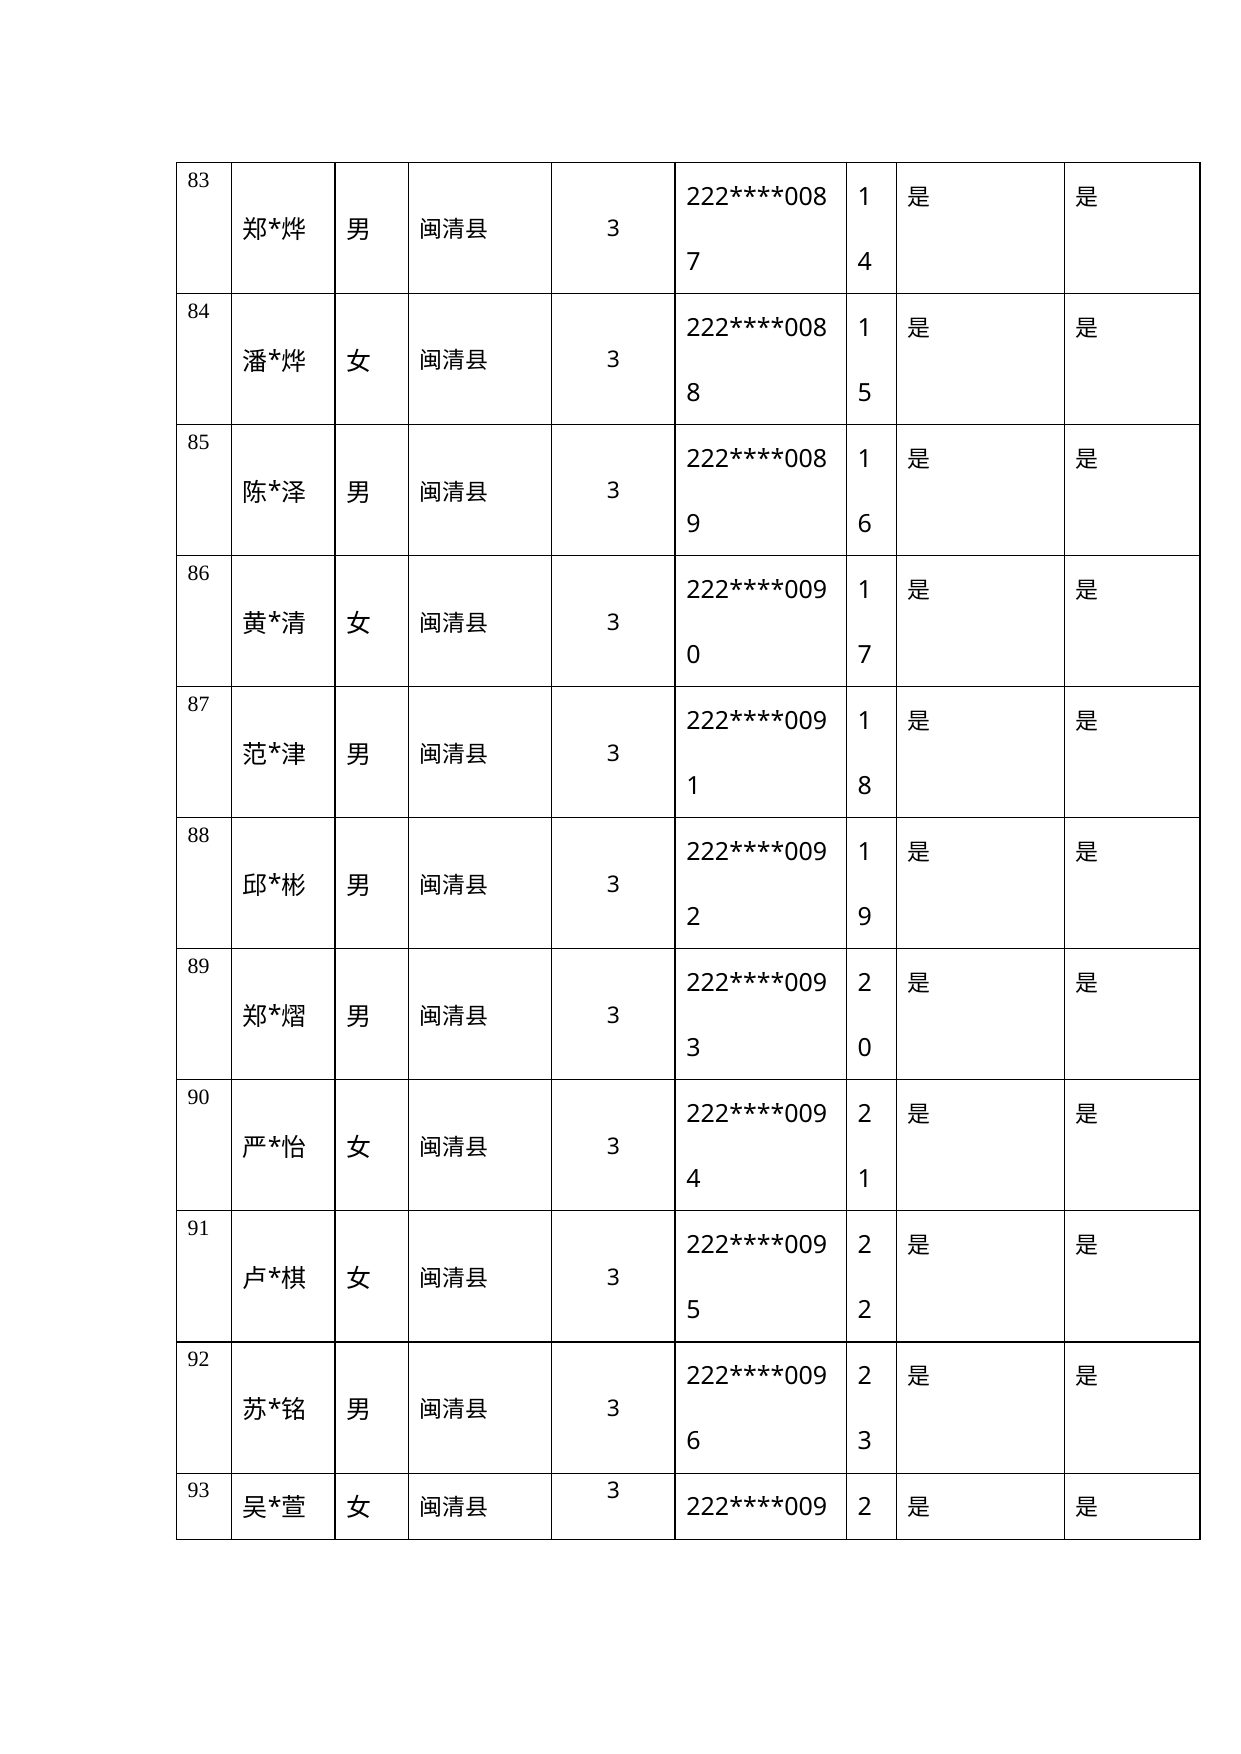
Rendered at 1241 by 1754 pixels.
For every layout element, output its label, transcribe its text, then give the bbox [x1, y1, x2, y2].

table_cell 3 [552, 818, 674, 948]
table_cell 是 [897, 556, 1064, 686]
table_cell 3 [552, 556, 674, 686]
table_cell 85 [177, 425, 231, 555]
table_cell 闽清县 [409, 1211, 551, 1341]
table_cell 黄*清 [232, 556, 334, 686]
table_cell 闽清县 [409, 425, 551, 555]
table_cell 222****0091 [676, 687, 846, 817]
table_cell 女 [336, 1211, 408, 1341]
table_cell 18 [847, 687, 896, 817]
table_cell 3 [552, 687, 674, 817]
table_cell 19 [847, 818, 896, 948]
table_cell 92 [177, 1343, 231, 1472]
table_cell 范*津 [232, 687, 334, 817]
table_cell 是 [897, 1474, 1064, 1538]
table_cell 是 [1065, 1343, 1199, 1472]
table_cell 3 [552, 425, 674, 555]
table_cell 男 [336, 163, 408, 293]
table_cell 222****0090 [676, 556, 846, 686]
table_cell 是 [1065, 949, 1199, 1079]
table_cell 女 [336, 294, 408, 424]
table_cell 闽清县 [409, 294, 551, 424]
table_cell 是 [1065, 294, 1199, 424]
table_cell 女 [336, 1474, 408, 1538]
table_cell 闽清县 [409, 687, 551, 817]
table_cell 是 [1065, 425, 1199, 555]
table_cell 是 [897, 294, 1064, 424]
table_cell 是 [897, 425, 1064, 555]
table_cell 222****0097 [676, 1474, 846, 1538]
table_cell 20 [847, 949, 896, 1079]
table_cell 苏*铭 [232, 1343, 334, 1472]
table_cell 闽清县 [409, 163, 551, 293]
table_cell 是 [1065, 1474, 1199, 1538]
table_cell 22 [847, 1211, 896, 1341]
table_cell 222****0088 [676, 294, 846, 424]
table_cell 222****0087 [676, 163, 846, 293]
table_cell 222****0095 [676, 1211, 846, 1341]
table_cell 女 [336, 1080, 408, 1210]
table_cell 90 [177, 1080, 231, 1210]
table_cell 89 [177, 949, 231, 1079]
table_cell 是 [897, 1080, 1064, 1210]
table_cell 24 [847, 1474, 896, 1538]
table_cell 是 [897, 1343, 1064, 1472]
table_cell 是 [1065, 1211, 1199, 1341]
table_cell 是 [897, 818, 1064, 948]
table_cell 14 [847, 163, 896, 293]
table_cell 21 [847, 1080, 896, 1210]
table_cell 88 [177, 818, 231, 948]
table_cell 闽清县 [409, 949, 551, 1079]
table_cell 83 [177, 163, 231, 293]
table_cell 15 [847, 294, 896, 424]
table_cell 郑*烨 [232, 163, 334, 293]
table_cell 是 [897, 163, 1064, 293]
table_cell 是 [897, 687, 1064, 817]
table_cell 是 [1065, 163, 1199, 293]
table_cell 3 [552, 949, 674, 1079]
table_cell 3 [552, 163, 674, 293]
table_cell 93 [177, 1474, 231, 1538]
table_cell 女 [336, 556, 408, 686]
table_cell 91 [177, 1211, 231, 1341]
table_cell 3 [552, 294, 674, 424]
table_cell 222****0089 [676, 425, 846, 555]
table_cell 84 [177, 294, 231, 424]
table_cell 3 [552, 1211, 674, 1341]
table_cell 222****0096 [676, 1343, 846, 1472]
table_cell 潘*烨 [232, 294, 334, 424]
table_cell 3 [552, 1343, 674, 1472]
table_cell 闽清县 [409, 1080, 551, 1210]
table_cell 16 [847, 425, 896, 555]
table_cell 17 [847, 556, 896, 686]
table_cell 严*怡 [232, 1080, 334, 1210]
table_cell 是 [1065, 556, 1199, 686]
table_cell 闽清县 [409, 818, 551, 948]
table_cell 男 [336, 1343, 408, 1472]
table_cell 222****0092 [676, 818, 846, 948]
table_cell 郑*熠 [232, 949, 334, 1079]
table_cell 邱*彬 [232, 818, 334, 948]
table_cell 男 [336, 687, 408, 817]
table_cell 卢*棋 [232, 1211, 334, 1341]
table_cell 男 [336, 425, 408, 555]
table_cell 87 [177, 687, 231, 817]
table_cell 是 [1065, 1080, 1199, 1210]
table_cell 男 [336, 949, 408, 1079]
table_cell 闽清县 [409, 1474, 551, 1538]
table_cell 是 [897, 949, 1064, 1079]
table_cell 是 [1065, 818, 1199, 948]
table_cell 86 [177, 556, 231, 686]
table_cell 3 [552, 1080, 674, 1210]
table_cell 吴*萱 [232, 1474, 334, 1538]
table_cell 3 [552, 1474, 674, 1538]
table_cell 222****0093 [676, 949, 846, 1079]
table_cell 男 [336, 818, 408, 948]
table_cell 闽清县 [409, 556, 551, 686]
table_cell 陈*泽 [232, 425, 334, 555]
table_cell 是 [897, 1211, 1064, 1341]
table_cell 闽清县 [409, 1343, 551, 1472]
table_cell 23 [847, 1343, 896, 1472]
table_cell 是 [1065, 687, 1199, 817]
table_cell 222****0094 [676, 1080, 846, 1210]
